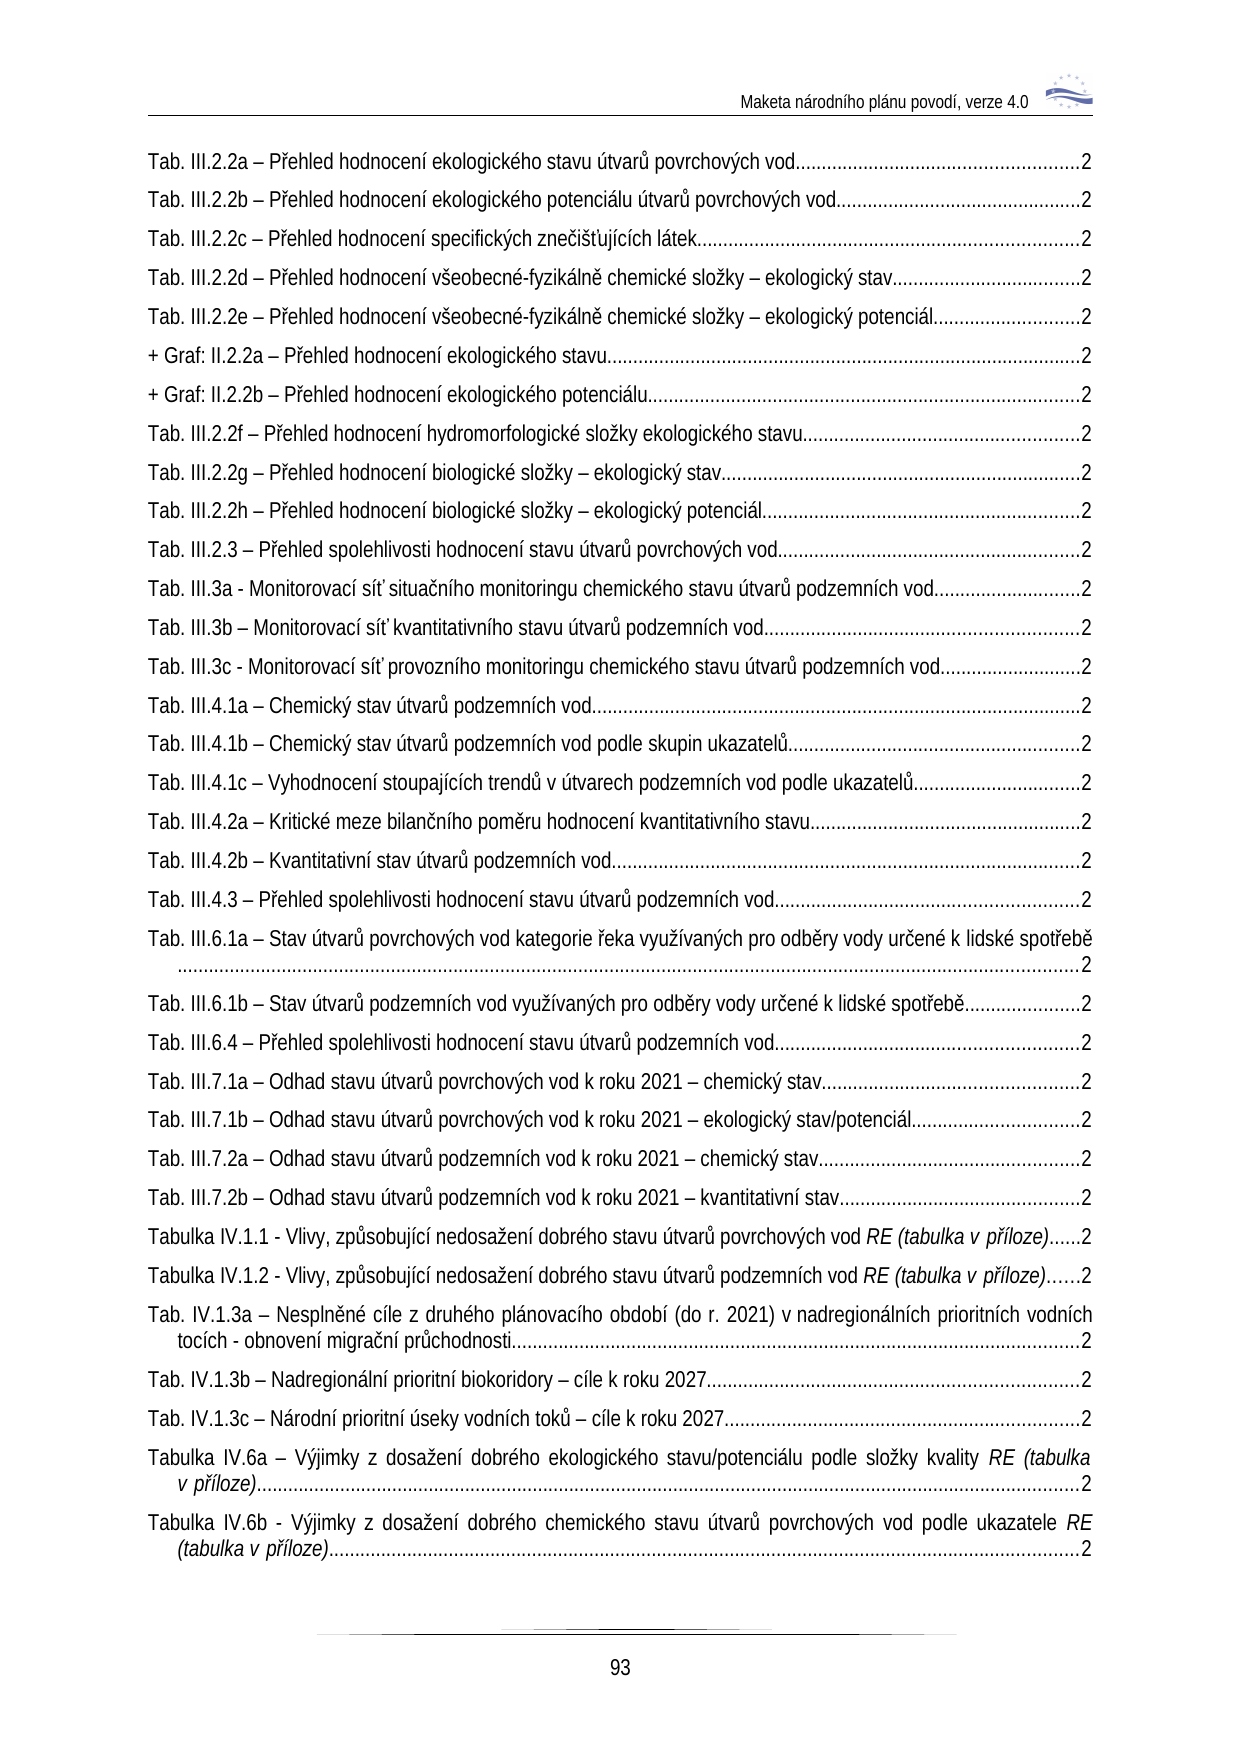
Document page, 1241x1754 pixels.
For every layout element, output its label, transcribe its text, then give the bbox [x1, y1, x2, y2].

text Tab. III.2.3 – Přehled spolehlivosti hodnocení stavu útvarů povrchových vod 2 [148, 536, 1093, 562]
text Tab. IV.1.3a – Nesplněné cíle z druhého plánovacího období (do r. 2021) v nadregionálních prioritních vodních tocích - obnovení migrační průchodnosti 2 [148, 1301, 1093, 1353]
text Tab. IV.1.3c – Národní prioritní úseky vodních toků – cíle k roku 2027 2 [148, 1405, 1093, 1431]
text Tab. III.6.4 – Přehled spolehlivosti hodnocení stavu útvarů podzemních vod 2 [148, 1029, 1093, 1055]
text Tab. III.7.1b – Odhad stavu útvarů povrchových vod k roku 2021 – ekologický stav/potenciál 2 [148, 1106, 1093, 1133]
text Tab. III.4.1a – Chemický stav útvarů podzemních vod 2 [148, 692, 1093, 718]
text Tab. IV.1.3b – Nadregionální prioritní biokoridory – cíle k roku 2027 2 [148, 1366, 1093, 1392]
text Tabulka IV.1.1 - Vlivy, způsobující nedosažení dobrého stavu útvarů povrchových vod RE (tabulka v příloze) 2 [148, 1223, 1093, 1249]
text Tab. III.4.1b – Chemický stav útvarů podzemních vod podle skupin ukazatelů 2 [148, 730, 1093, 757]
text Tab. III.2.2c – Přehled hodnocení specifických znečišťujících látek 2 [148, 225, 1093, 252]
text Tab. III.2.2g – Přehled hodnocení biologické složky – ekologický stav 2 [148, 458, 1093, 485]
text Tab. III.6.1b – Stav útvarů podzemních vod využívaných pro odběry vody určené k lidské spotřebě 2 [148, 990, 1093, 1016]
text Tab. III.2.2h – Přehled hodnocení biologické složky – ekologický potenciál 2 [148, 497, 1093, 524]
text Tabulka IV.6b - Výjimky z dosažení dobrého chemického stavu útvarů povrchových vod podle ukazatele RE (tabulka v příloze) 2 [148, 1509, 1093, 1562]
text Tab. III.2.2a – Přehled hodnocení ekologického stavu útvarů povrchových vod 2 [148, 148, 1093, 174]
text Tab. III.6.1a – Stav útvarů povrchových vod kategorie řeka využívaných pro odběry vody určené k lidské spotřebě 2 [148, 925, 1093, 977]
text Tab. III.2.2b – Přehled hodnocení ekologického potenciálu útvarů povrchových vod 2 [148, 186, 1093, 213]
text Tab. III.2.2f – Přehled hodnocení hydromorfologické složky ekologického stavu 2 [148, 419, 1093, 446]
text Tab. III.3c - Monitorovací síť provozního monitoringu chemického stavu útvarů podzemních vod 2 [148, 653, 1093, 679]
text Tab. III.2.2d – Přehled hodnocení všeobecné-fyzikálně chemické složky – ekologický stav 2 [148, 264, 1093, 291]
text Tabulka IV.1.2 - Vlivy, způsobující nedosažení dobrého stavu útvarů podzemních vod RE (tabulka v příloze) 2 [148, 1262, 1093, 1288]
text + Graf: II.2.2b – Přehled hodnocení ekologického potenciálu 2 [148, 381, 1093, 407]
text + Graf: II.2.2a – Přehled hodnocení ekologického stavu 2 [148, 342, 1093, 368]
text Tab. III.2.2e – Přehled hodnocení všeobecné-fyzikálně chemické složky – ekologický potenciál 2 [148, 303, 1093, 329]
text Tab. III.7.1a – Odhad stavu útvarů povrchových vod k roku 2021 – chemický stav 2 [148, 1068, 1093, 1094]
text Tab. III.3a - Monitorovací síť situačního monitoringu chemického stavu útvarů podzemních vod 2 [148, 575, 1093, 601]
text Tab. III.4.1c – Vyhodnocení stoupajících trendů v útvarech podzemních vod podle ukazatelů 2 [148, 769, 1093, 796]
text Tab. III.4.2b – Kvantitativní stav útvarů podzemních vod 2 [148, 847, 1093, 873]
text Tab. III.4.3 – Přehled spolehlivosti hodnocení stavu útvarů podzemních vod 2 [148, 886, 1093, 912]
text Tab. III.3b – Monitorovací síť kvantitativního stavu útvarů podzemních vod 2 [148, 614, 1093, 640]
text Tabulka IV.6a – Výjimky z dosažení dobrého ekologického stavu/potenciálu podle složky kvality RE (tabulka v příloze) 2 [148, 1444, 1093, 1496]
text Tab. III.7.2b – Odhad stavu útvarů podzemních vod k roku 2021 – kvantitativní stav 2 [148, 1184, 1093, 1211]
text Tab. III.7.2a – Odhad stavu útvarů podzemních vod k roku 2021 – chemický stav 2 [148, 1145, 1093, 1172]
picture [1045, 73, 1093, 109]
text Tab. III.4.2a – Kritické meze bilančního poměru hodnocení kvantitativního stavu 2 [148, 808, 1093, 834]
